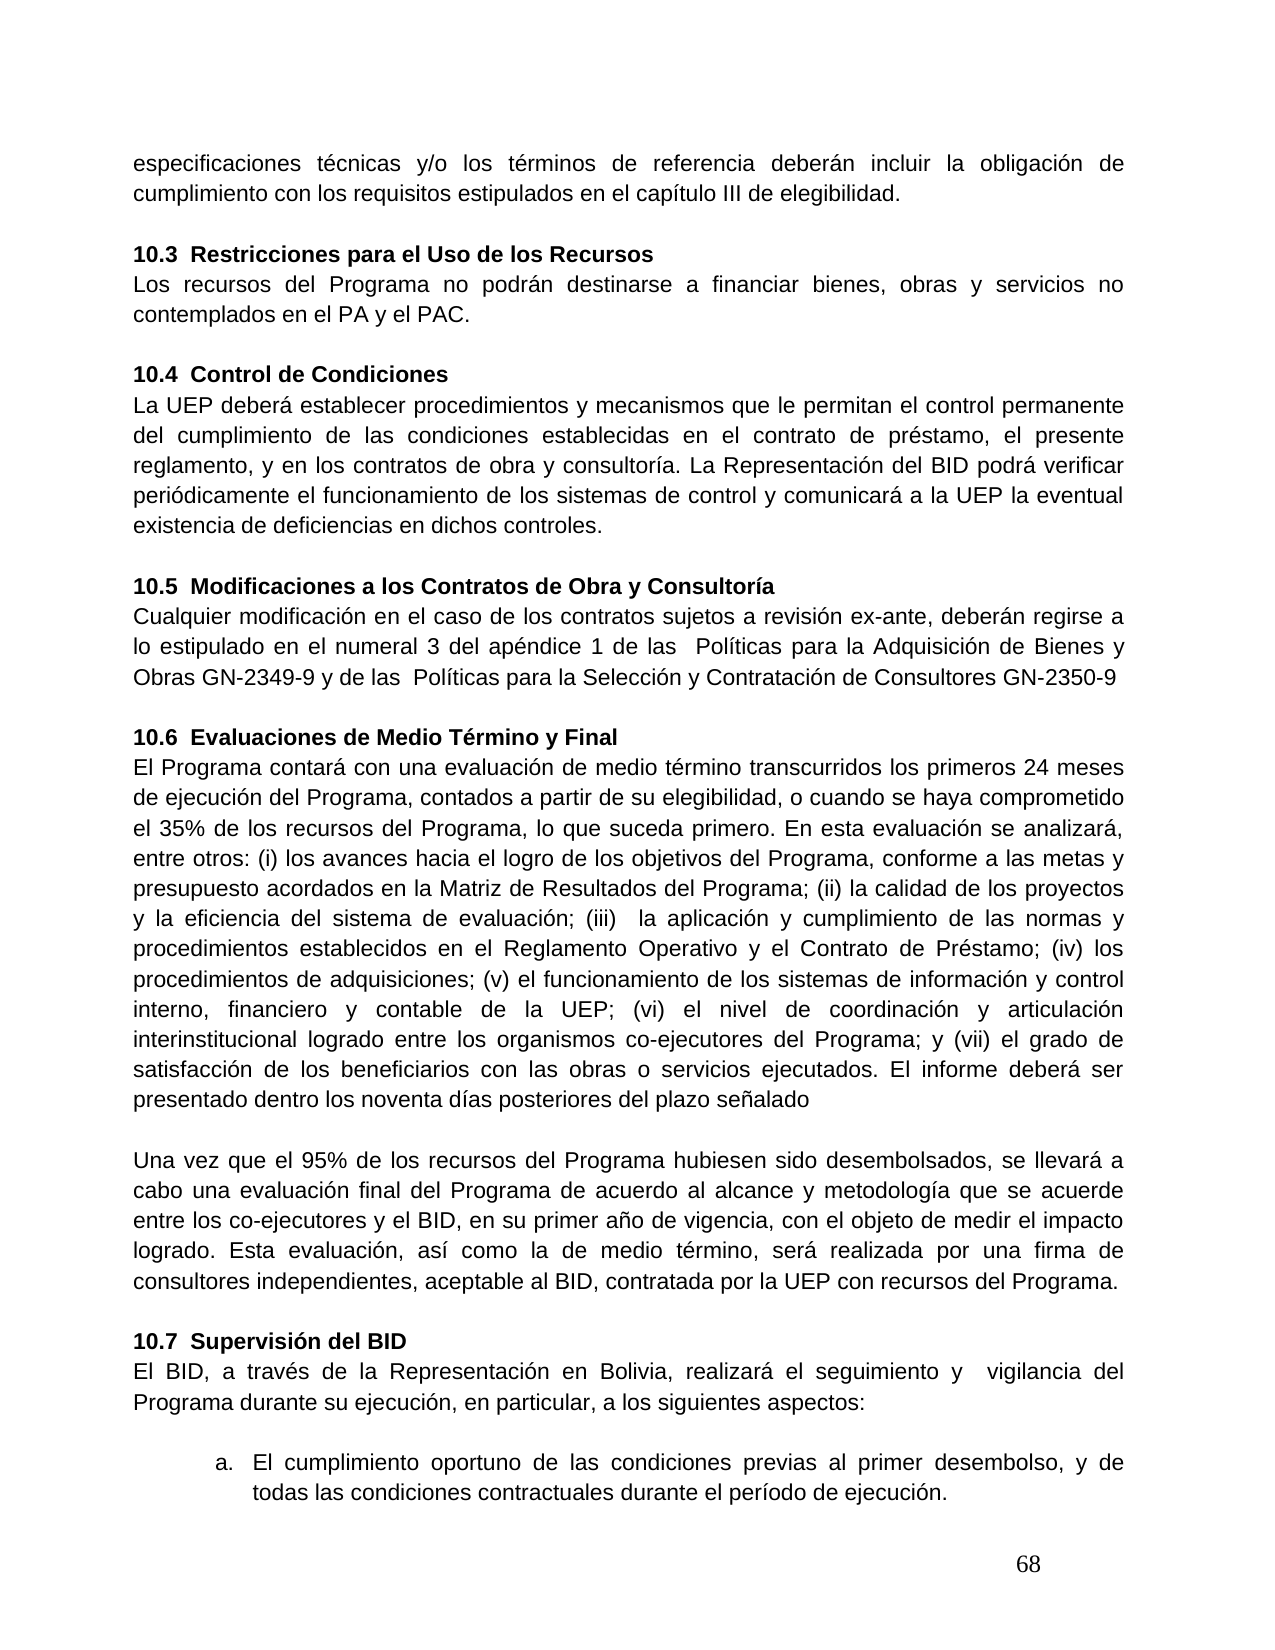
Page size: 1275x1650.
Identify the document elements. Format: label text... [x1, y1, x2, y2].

subtitle 10.3 Restricciones para el Uso de los Recursos [133, 241, 1125, 267]
subtitle 10.6 Evaluaciones de Medio Término y Final [133, 724, 1125, 750]
subtitle 10.7 Supervisión del BID [133, 1328, 1125, 1354]
text El Programa contará con una evaluación de medio término transcurridos los primeros 24 meses de ejecución del Programa, contados a partir de su elegibilidad, o cuando se haya comprometido el 35% de los recursos del Programa, lo que suceda primero. En esta evaluación se analizará, entre otros: (i) los avances hacia el logro de los objetivos del Programa, conforme a las metas y presupuesto acordados en la Matriz de Resultados del Programa; (ii) la calidad de los proyectos y la eficiencia del sistema de evaluación; (iii) la aplicación y cumplimiento de las normas y procedimientos establecidos en el Reglamento Operativo y el Contrato de Préstamo; (iv) los procedimientos de adquisiciones; (v) el funcionamiento de los sistemas de información y control interno, financiero y contable de la UEP; (vi) el nivel de coordinación y articulación interinstitucional logrado entre los organismos co-ejecutores del Programa; y (vii) el grado de satisfacción de los beneficiarios con las obras o servicios ejecutados. El informe deberá ser presentado dentro los noventa días posteriores del plazo señalado [133, 754, 1125, 1113]
subtitle 10.5 Modificaciones a los Contratos de Obra y Consultoría [133, 573, 1125, 599]
text Los recursos del Programa no podrán destinarse a financiar bienes, obras y servicios no contemplados en el PA y el PAC. [133, 271, 1125, 327]
text Una vez que el 95% de los recursos del Programa hubiesen sido desembolsados, se llevará a cabo una evaluación final del Programa de acuerdo al alcance y metodología que se acuerde entre los co-ejecutores y el BID, en su primer año de vigencia, con el objeto de medir el impacto logrado. Esta evaluación, así como la de medio término, será realizada por una firma de consultores independientes, aceptable al BID, contratada por la UEP con recursos del Programa. [133, 1147, 1125, 1294]
text El BID, a través de la Representación en Bolivia, realizará el seguimiento y vigilancia del Programa durante su ejecución, en particular, a los siguientes aspectos: [133, 1358, 1125, 1415]
text Cualquier modificación en el caso de los contratos sujetos a revisión ex-ante, deberán regirse a lo estipulado en el numeral 3 del apéndice 1 de las Políticas para la Adquisición de Bienes y Obras GN-2349-9 y de las Políticas para la Selección y Contratación de Consultores GN-2350-9 [133, 603, 1125, 690]
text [133, 150, 1125, 207]
text La UEP deberá establecer procedimientos y mecanismos que le permitan el control permanente del cumplimiento de las condiciones establecidas en el contrato de préstamo, el presente reglamento, y en los contratos de obra y consultoría. La Representación del BID podrá verificar periódicamente el funcionamiento de los sistemas de control y comunicará a la UEP la eventual existencia de deficiencias en dichos controles. [133, 392, 1125, 539]
subtitle 10.4 Control de Condiciones [133, 361, 1125, 388]
list El cumplimiento oportuno de las condiciones previas al primer desembolso, y de todas las condiciones contractuales durante el período de ejecución. [215, 1449, 1125, 1506]
